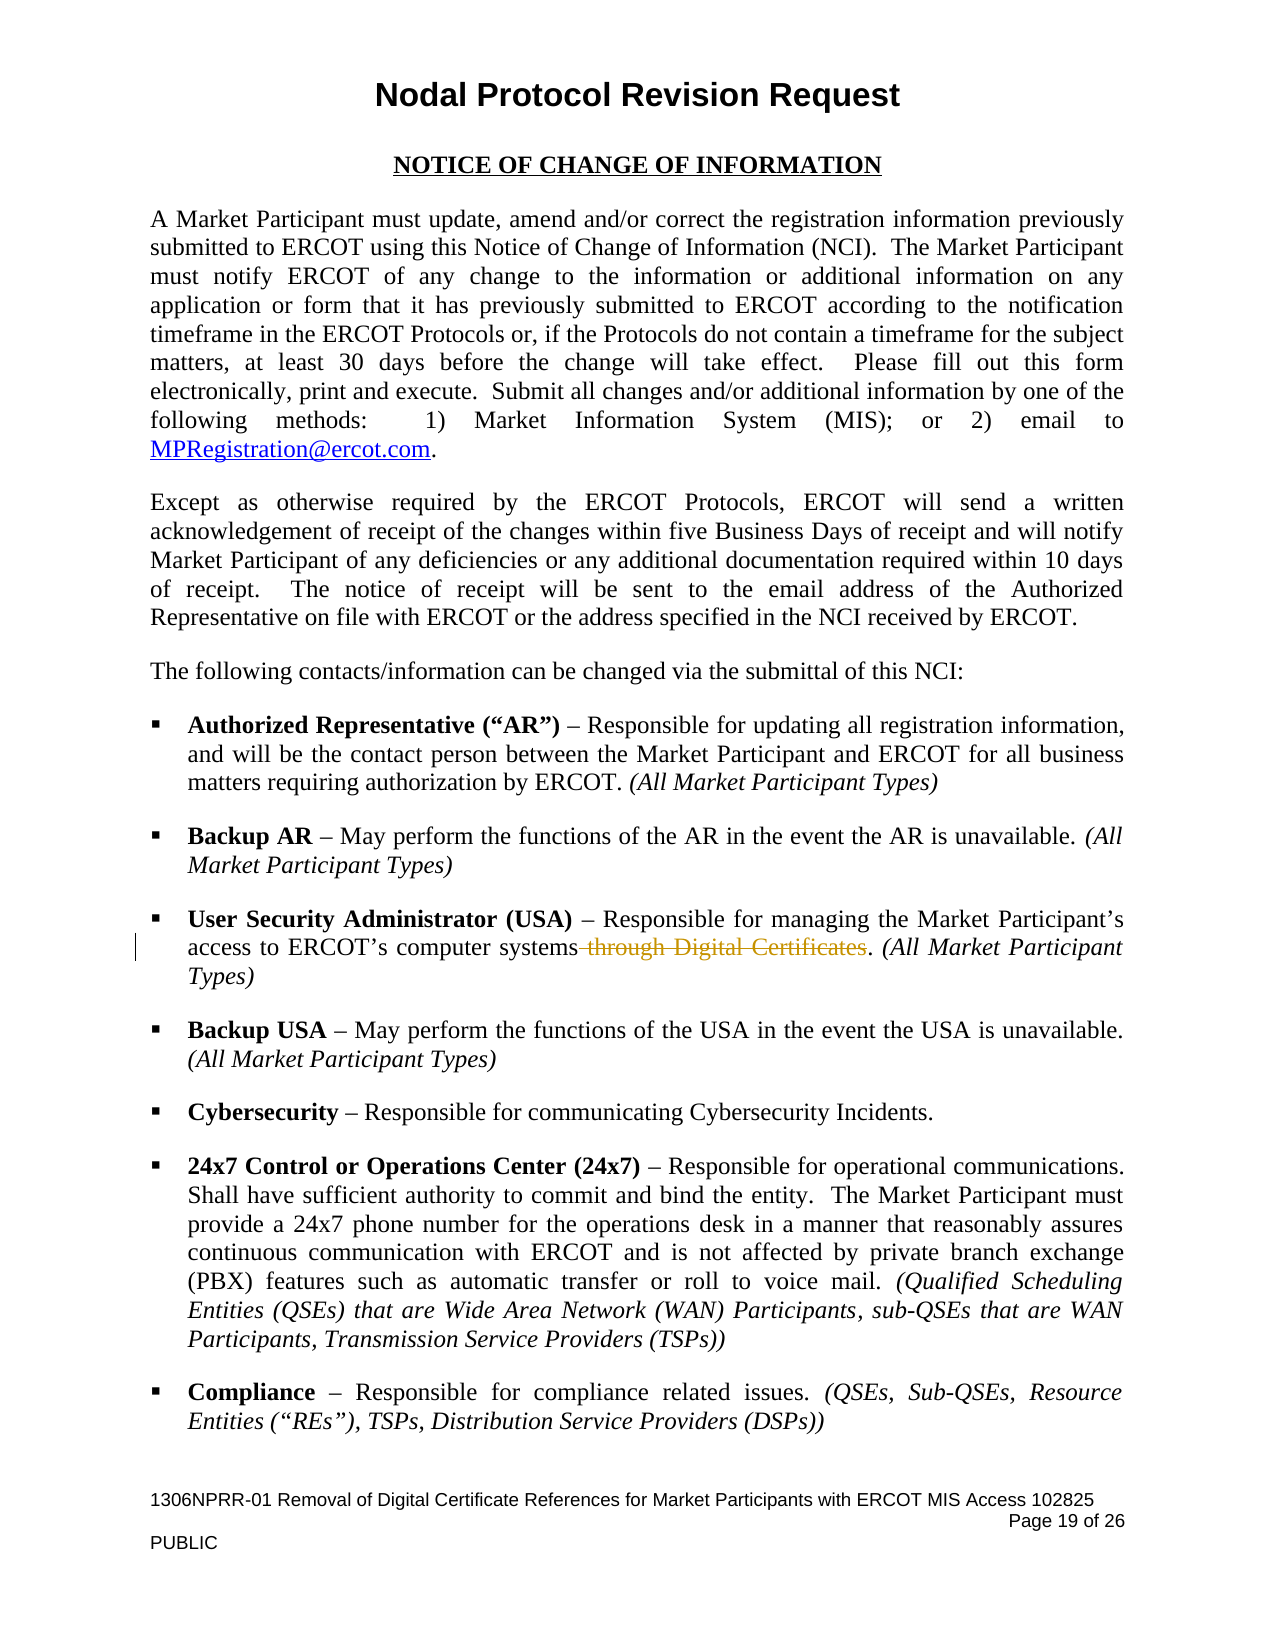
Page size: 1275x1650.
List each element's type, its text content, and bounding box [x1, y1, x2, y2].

list 24x7 Control or Operations Center (24x7) – Responsible for operational communications. Shall have sufficient authority to commit and bind the entity. The Market Participant must provide a 24x7 phone number for the operations desk in a manner that reasonably assures continuous communication with ERCOT and is not affected by private branch exchange (PBX) features such as automatic transfer or roll to voice mail. (Qualified Scheduling Entities (QSEs) that are Wide Area Network (WAN) Participants, sub-QSEs that are WAN Participants, Transmission Service Providers (TSPs)) [150, 1151, 1125, 1352]
text The following contacts/information can be changed via the submittal of this NCI: [150, 656, 1125, 685]
list Compliance – Responsible for compliance related issues. (QSEs, Sub-QSEs, Resource Entities (“REs”), TSPs, Distribution Service Providers (DSPs)) [150, 1377, 1125, 1435]
text NOTICE OF CHANGE OF INFORMATION [150, 150, 1125, 179]
list Backup USA – May perform the functions of the USA in the event the USA is unavailable. (All Market Participant Types) [150, 1015, 1125, 1072]
list User Security Administrator (USA) – Responsible for managing the Market Participant’s access to ERCOT’s computer systems. (All Market Participant Types) [150, 904, 1125, 990]
text Except as otherwise required by the ERCOT Protocols, ERCOT will send a written acknowledgement of receipt of the changes within five Business Days of receipt and will notify Market Participant of any deficiencies or any additional documentation required within 10 days of receipt. The notice of receipt will be sent to the email address of the Authorized Representative on file with ERCOT or the address specified in the NCI received by ERCOT. [150, 487, 1125, 631]
list Backup AR – May perform the functions of the AR in the event the AR is unavailable. (All Market Participant Types) [150, 821, 1125, 879]
text A Market Participant must update, amend and/or correct the registration information previously submitted to ERCOT using this Notice of Change of Information (NCI). The Market Participant must notify ERCOT of any change to the information or additional information on any application or form that it has previously submitted to ERCOT according to the notification timeframe in the ERCOT Protocols or, if the Protocols do not contain a timeframe for the subject matters, at least 30 days before the change will take effect. Please fill out this form electronically, print and execute. Submit all changes and/or additional information by one of the following methods: 1) Market Information System (MIS); or 2) email to MPRegistration@ercot.com. [150, 204, 1125, 462]
list Authorized Representative (“AR”) – Responsible for updating all registration information, and will be the contact person between the Market Participant and ERCOT for all business matters requiring authorization by ERCOT. (All Market Participant Types) [150, 710, 1125, 796]
list Cybersecurity – Responsible for communicating Cybersecurity Incidents. [150, 1097, 1125, 1126]
